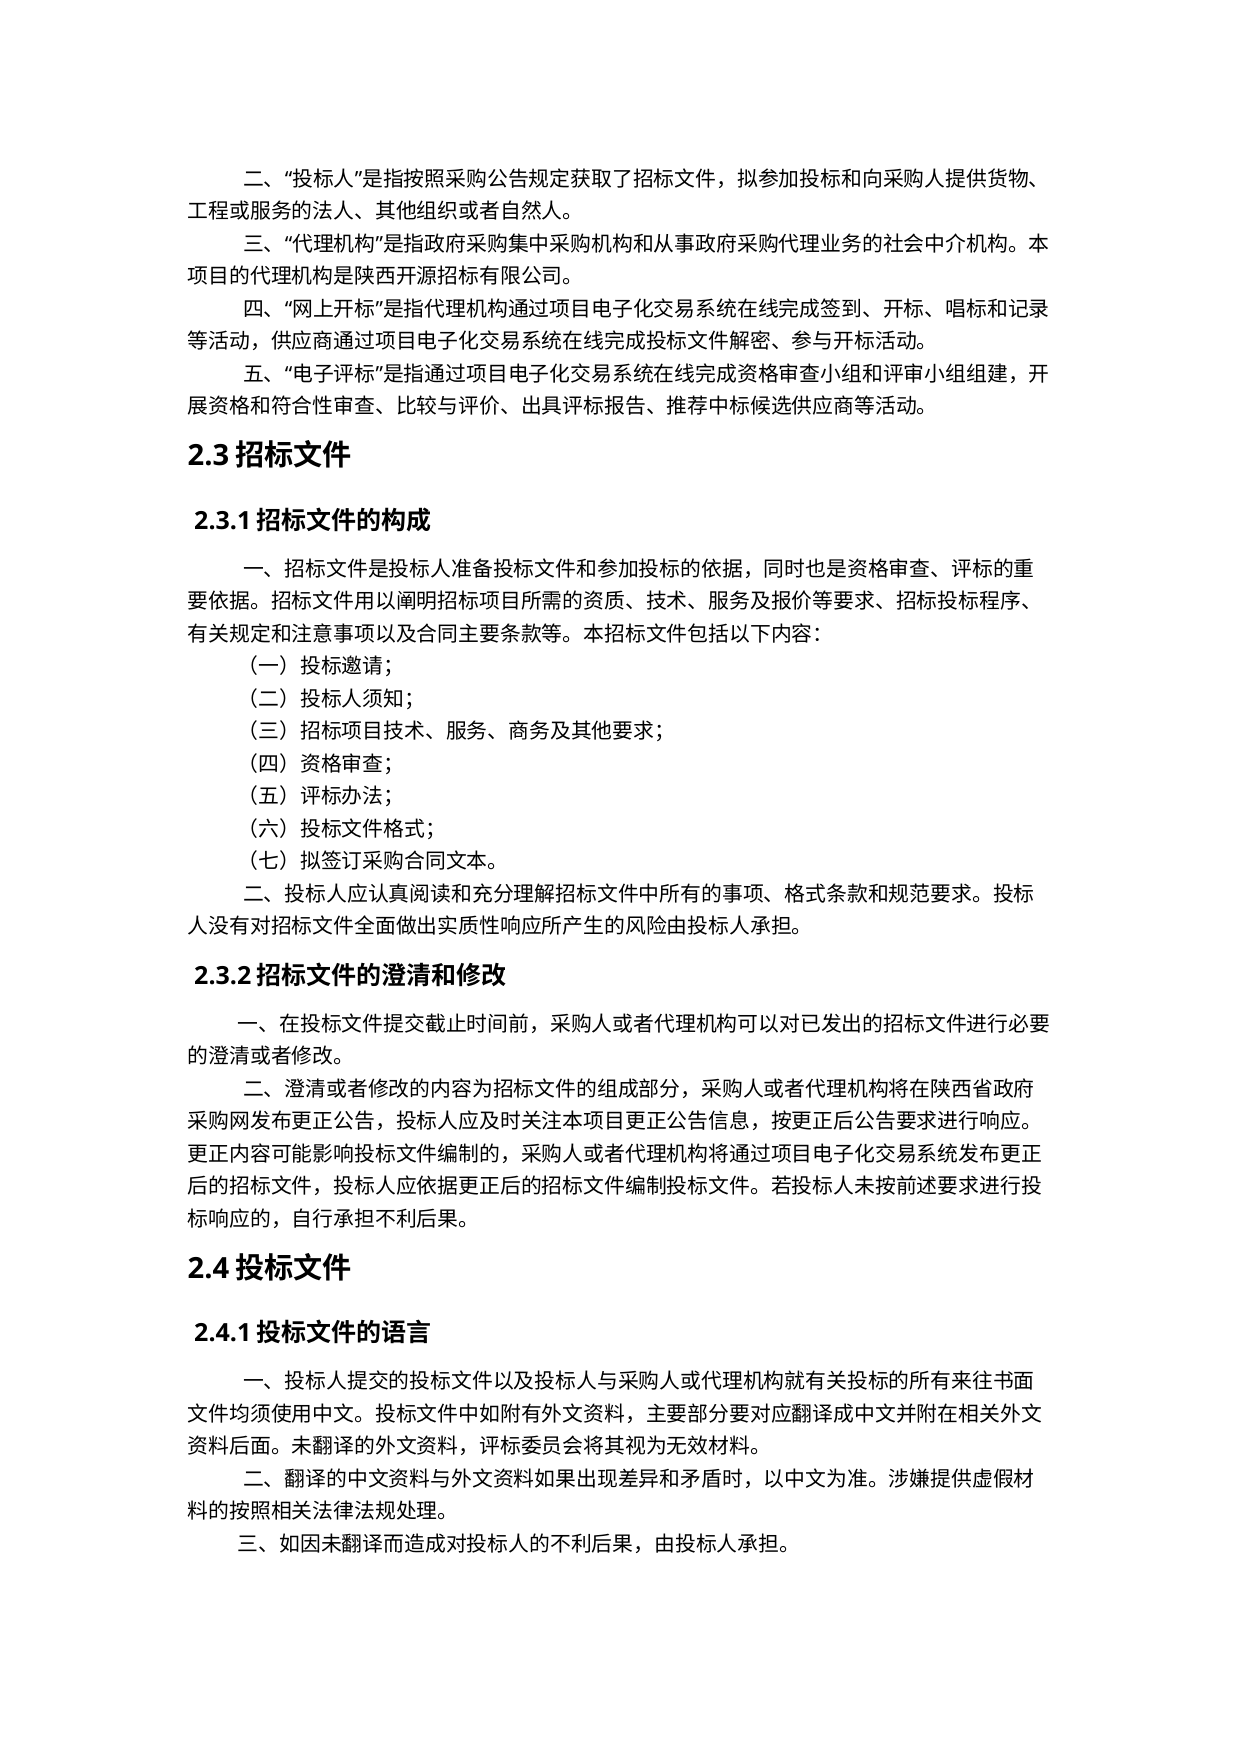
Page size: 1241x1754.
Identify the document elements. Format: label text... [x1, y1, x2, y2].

text 二、翻译的中文资料与外文资料如果出现差异和矛盾时，以中文为准。涉嫌提供虚假材料的按照相关法律法规处理。 [187, 1462, 1053, 1527]
text （五）评标办法； [187, 779, 1053, 812]
text 一、投标人提交的投标文件以及投标人与采购人或代理机构就有关投标的所有来往书面文件均须使用中文。投标文件中如附有外文资料，主要部分要对应翻译成中文并附在相关外文资料后面。未翻译的外文资料，评标委员会将其视为无效材料。 [187, 1364, 1053, 1462]
text 2.3.2招标文件的澄清和修改 [187, 942, 1053, 1007]
text 一、在投标文件提交截止时间前，采购人或者代理机构可以对已发出的招标文件进行必要的澄清或者修改。 [187, 1007, 1053, 1072]
text 三、如因未翻译而造成对投标人的不利后果，由投标人承担。 [187, 1527, 1053, 1559]
text 二、投标人应认真阅读和充分理解招标文件中所有的事项、格式条款和规范要求。投标人没有对招标文件全面做出实质性响应所产生的风险由投标人承担。 [187, 877, 1053, 942]
text 2.3.1招标文件的构成 [187, 487, 1053, 552]
text 二、“投标人”是指按照采购公告规定获取了招标文件，拟参加投标和向采购人提供货物、工程或服务的法人、其他组织或者自然人。 [187, 162, 1053, 227]
text （三）招标项目技术、服务、商务及其他要求； [187, 714, 1053, 747]
text （一）投标邀请； [187, 649, 1053, 682]
text 三、“代理机构”是指政府采购集中采购机构和从事政府采购代理业务的社会中介机构。本项目的代理机构是陕西开源招标有限公司。 [187, 227, 1053, 292]
text （七）拟签订采购合同文本。 [187, 844, 1053, 877]
text （二）投标人须知； [187, 682, 1053, 714]
text 四、“网上开标”是指代理机构通过项目电子化交易系统在线完成签到、开标、唱标和记录等活动，供应商通过项目电子化交易系统在线完成投标文件解密、参与开标活动。 [187, 292, 1053, 357]
text 2.3招标文件 [187, 422, 1053, 487]
text 2.4投标文件 [187, 1234, 1053, 1299]
text （四）资格审查； [187, 747, 1053, 779]
text 五、“电子评标”是指通过项目电子化交易系统在线完成资格审查小组和评审小组组建，开展资格和符合性审查、比较与评价、出具评标报告、推荐中标候选供应商等活动。 [187, 357, 1053, 422]
text （六）投标文件格式； [187, 812, 1053, 844]
text 二、澄清或者修改的内容为招标文件的组成部分，采购人或者代理机构将在陕西省政府采购网发布更正公告，投标人应及时关注本项目更正公告信息，按更正后公告要求进行响应。更正内容可能影响投标文件编制的，采购人或者代理机构将通过项目电子化交易系统发布更正后的招标文件，投标人应依据更正后的招标文件编制投标文件。若投标人未按前述要求进行投标响应的，自行承担不利后果。 [187, 1072, 1053, 1234]
text 一、招标文件是投标人准备投标文件和参加投标的依据，同时也是资格审查、评标的重要依据。招标文件用以阐明招标项目所需的资质、技术、服务及报价等要求、招标投标程序、有关规定和注意事项以及合同主要条款等。本招标文件包括以下内容： [187, 552, 1053, 649]
text 2.4.1投标文件的语言 [187, 1299, 1053, 1364]
